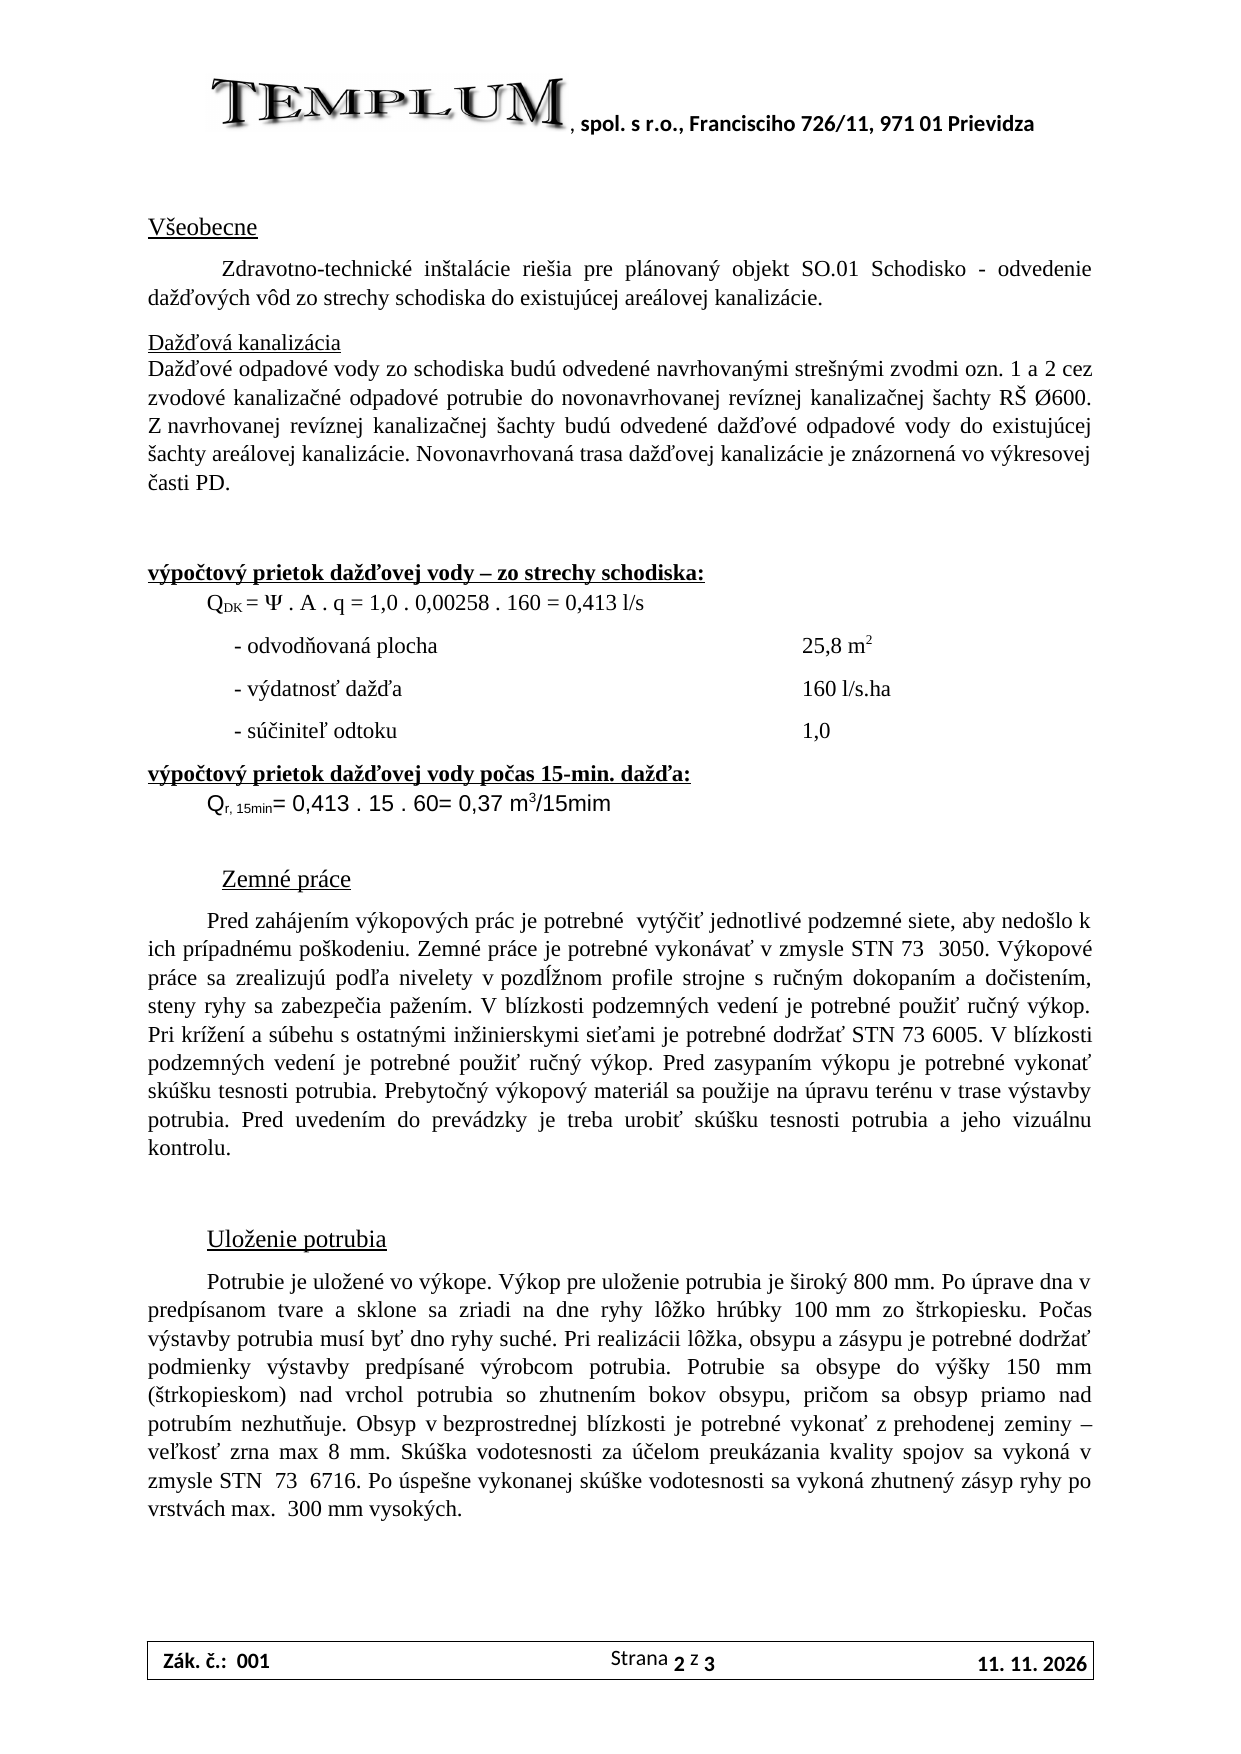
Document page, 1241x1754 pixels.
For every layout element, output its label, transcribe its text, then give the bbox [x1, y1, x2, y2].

text QDK = . A . q = 1,0 . 0,00258 . 160 = 0,413 l/s [148, 589, 1093, 616]
text - odvodňovaná plocha 25,8 m2 [148, 632, 1093, 658]
text Dažďová kanalizácia [148, 329, 1093, 355]
text výpočtový prietok dažďovej vody počas 15-min. dažďa: [148, 760, 1093, 787]
picture [205, 73, 570, 132]
text Qr, 15min= 0,413 . 15 . 60= 0,37 m3/15mim [148, 790, 1093, 817]
text Pred zahájením výkopových prác je potrebné vytýčiť jednotlivé podzemné siete, aby nedošlo k ich prípadnému poškodeniu. Zemné práce je potrebné vykonávať v zmysle STN 73 3050. Výkopové práce sa zrealizujú podľa nivelety v pozdĺžnom profile strojne s ručným dokopaním a dočistením, steny ryhy sa zabezpečia pažením. V blízkosti podzemných vedení je potrebné použiť ručný výkop. Pri krížení a súbehu s ostatnými inžinierskymi sieťami je potrebné dodržať STN 73 6005. V blízkosti podzemných vedení je potrebné použiť ručný výkop. Pred zasypaním výkopu je potrebné vykonať skúšku tesnosti potrubia. Prebytočný výkopový materiál sa použije na úpravu terénu v trase výstavby potrubia. Pred uvedením do prevádzky je treba urobiť skúšku tesnosti potrubia a jeho vizuálnu kontrolu. [148, 907, 1093, 1161]
subtitle Uloženie potrubia [148, 1224, 1093, 1253]
text Zdravotno-technické inštalácie riešia pre plánovaný objekt SO.01 Schodisko - odvedenie dažďových vôd zo strechy schodiska do existujúcej areálovej kanalizácie. [148, 255, 1093, 310]
text Dažďové odpadové vody zo schodiska budú odvedené navrhovanými strešnými zvodmi ozn. 1 a 2 cez zvodové kanalizačné odpadové potrubie do novonavrhovanej revíznej kanalizačnej šachty RŠ Ø600. Z navrhovanej revíznej kanalizačnej šachty budú odvedené dažďové odpadové vody do existujúcej šachty areálovej kanalizácie. Novonavrhovaná trasa dažďovej kanalizácie je znázornená vo výkresovej časti PD. [148, 355, 1093, 495]
text - súčiniteľ odtoku 1,0 [148, 717, 1093, 744]
subtitle Zemné práce [221, 864, 1093, 892]
subtitle Všeobecne [148, 212, 1093, 241]
text - výdatnosť dažďa 160 l/s.ha [148, 675, 1093, 701]
text výpočtový prietok dažďovej vody – zo strechy schodiska: [148, 559, 1093, 586]
text Potrubie je uložené vo výkope. Výkop pre uloženie potrubia je široký 800 mm. Po úprave dna v predpísanom tvare a sklone sa zriadi na dne ryhy lôžko hrúbky 100 mm zo štrkopiesku. Počas výstavby potrubia musí byť dno ryhy suché. Pri realizácii lôžka, obsypu a zásypu je potrebné dodržať podmienky výstavby predpísané výrobcom potrubia. Potrubie sa obsype do výšky 150 mm (štrkopieskom) nad vrchol potrubia so zhutnením bokov obsypu, pričom sa obsyp priamo nad potrubím nezhutňuje. Obsyp v bezprostrednej blízkosti je potrebné vykonať z prehodenej zeminy – veľkosť zrna max 8 mm. Skúška vodotesnosti za účelom preukázania kvality spojov sa vykoná v zmysle STN 73 6716. Po úspešne vykonanej skúške vodotesnosti sa vykoná zhutnený zásyp ryhy po vrstvách max. 300 mm vysokých. [148, 1268, 1093, 1522]
